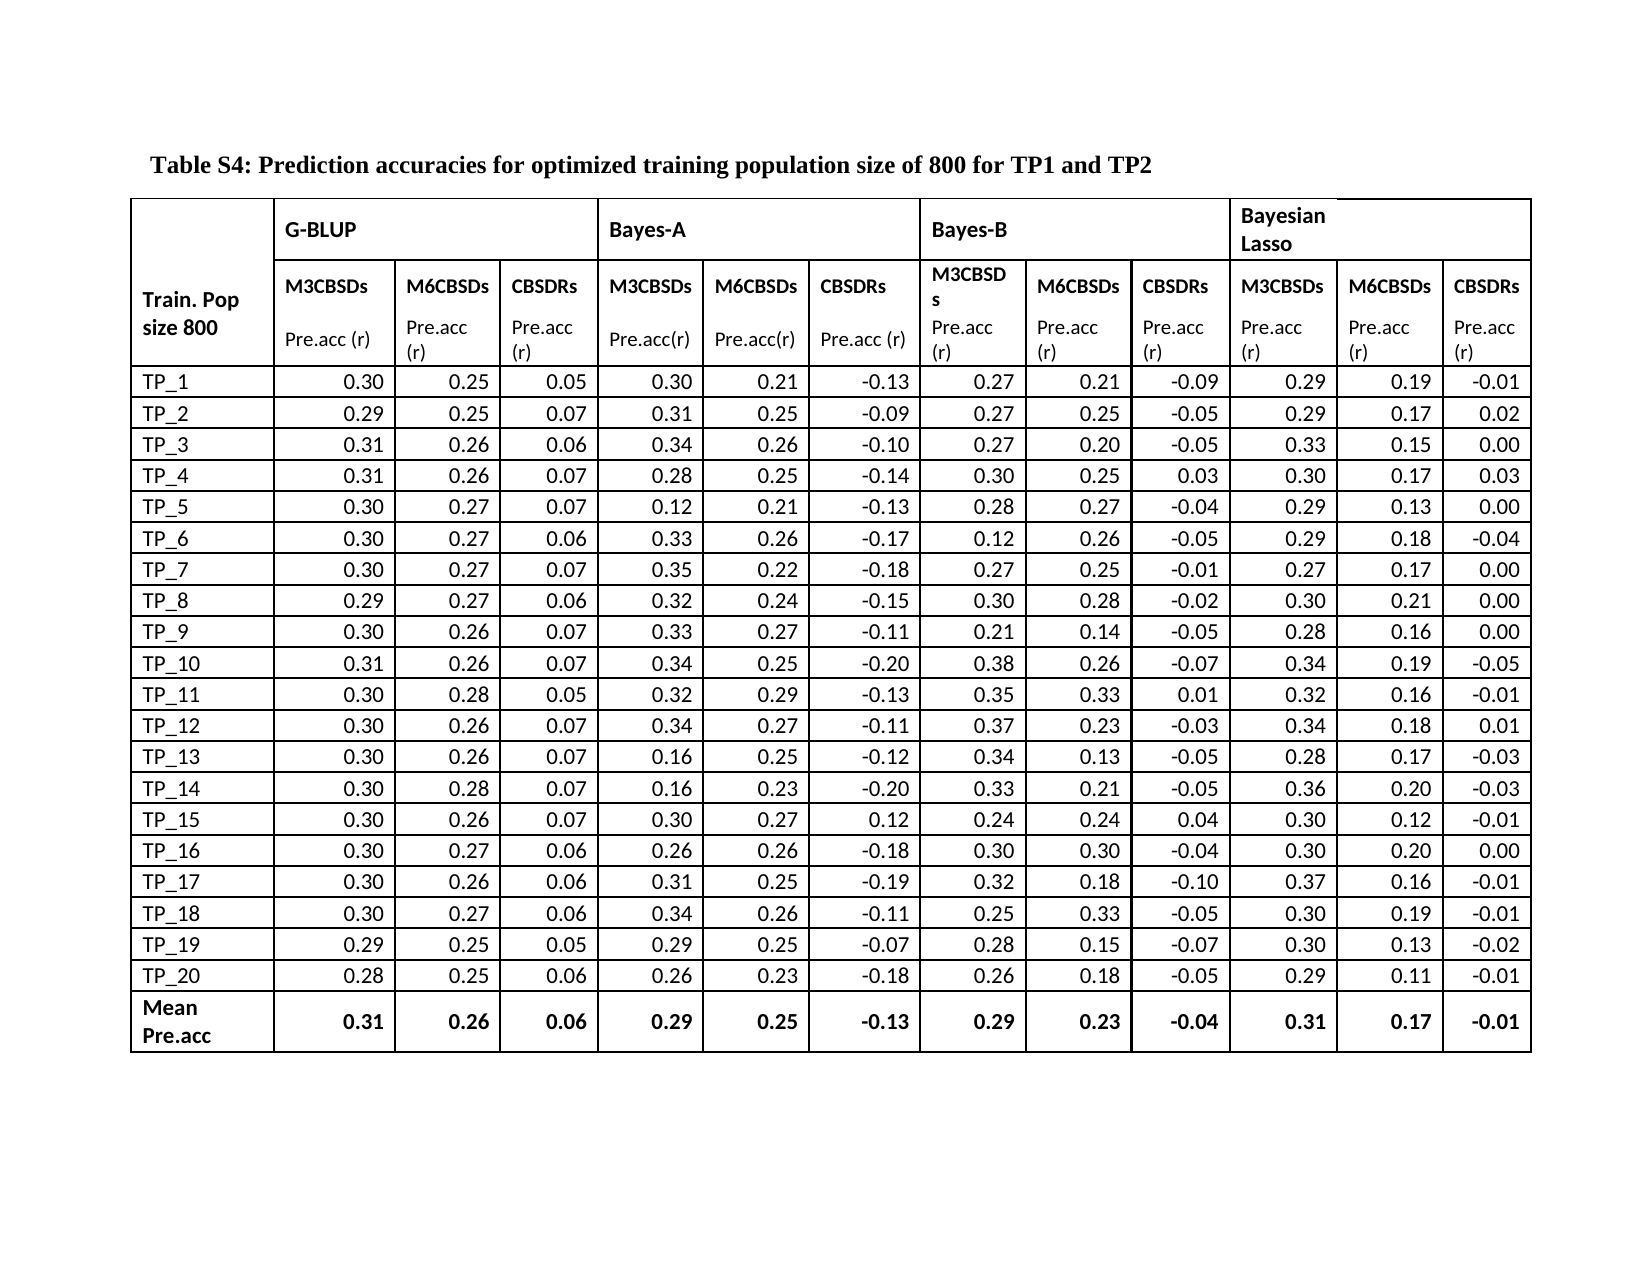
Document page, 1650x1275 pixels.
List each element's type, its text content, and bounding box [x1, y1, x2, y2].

table_cell 0.34 [599, 898, 702, 927]
table_cell 0.26 [396, 804, 499, 833]
table_cell TP_18 [132, 898, 273, 927]
table_cell 0.25 [1027, 398, 1130, 427]
table_cell 0.27 [396, 492, 499, 521]
table_cell 0.00 [1444, 554, 1530, 583]
table_cell 0.22 [704, 554, 808, 583]
table_cell 0.16 [1338, 679, 1442, 708]
table_cell 0.21 [1027, 367, 1130, 396]
table_cell TP_2 [132, 398, 273, 427]
table_cell 0.12 [599, 492, 702, 521]
table_cell -0.07 [1133, 929, 1229, 958]
table_cell -0.04 [1444, 523, 1530, 552]
table_cell 0.25 [704, 929, 808, 958]
table_cell M6CBSDs [704, 261, 808, 312]
table_cell -0.05 [1133, 523, 1229, 552]
table_header Bayes-B [921, 199, 1026, 259]
table_cell 0.18 [1338, 711, 1442, 740]
table_cell Pre.acc(r) [704, 312, 808, 365]
table_cell 0.27 [921, 398, 1025, 427]
table_cell Pre.acc (r) [1133, 312, 1229, 365]
table_cell -0.01 [1444, 804, 1530, 833]
table_cell Pre.acc (r) [396, 312, 499, 365]
table_cell 0.34 [1231, 711, 1336, 740]
table_cell 0.29 [275, 586, 394, 615]
table_header Bayes-A [599, 199, 703, 259]
table_cell TP_15 [132, 804, 273, 833]
table_cell 0.17 [1338, 461, 1442, 490]
table_cell 0.21 [704, 492, 808, 521]
table_cell M6CBSDs [396, 261, 499, 312]
table_cell 0.30 [1231, 929, 1336, 958]
table_cell 0.25 [396, 367, 499, 396]
table_cell -0.17 [810, 523, 919, 552]
table_cell 0.25 [1027, 461, 1130, 490]
table_cell -0.15 [810, 586, 919, 615]
table_cell TP_16 [132, 836, 273, 865]
table_cell 0.27 [396, 836, 499, 865]
table_cell -0.02 [1133, 586, 1229, 615]
table_cell -0.10 [810, 429, 919, 458]
table_header [1337, 200, 1443, 259]
table_cell 0.26 [921, 961, 1025, 990]
table_cell 0.07 [501, 617, 597, 646]
table_cell -0.01 [1444, 898, 1530, 927]
table_cell 0.27 [396, 523, 499, 552]
table_cell 0.25 [704, 867, 808, 896]
table_cell 0.27 [921, 554, 1025, 583]
table_cell 0.16 [599, 773, 702, 802]
table_cell -0.13 [810, 992, 919, 1051]
table_cell 0.30 [1231, 586, 1336, 615]
table_cell 0.12 [1338, 804, 1442, 833]
table_cell 0.07 [501, 742, 597, 771]
table_cell CBSDRs [810, 261, 919, 312]
table_cell 0.23 [704, 961, 808, 990]
table_cell -0.01 [1444, 367, 1530, 396]
table_cell -0.18 [810, 836, 919, 865]
table_cell 0.30 [921, 586, 1025, 615]
table_header [809, 199, 919, 259]
table_cell 0.25 [704, 648, 808, 677]
table_cell CBSDRs [501, 261, 597, 312]
table_cell Train. Pop size 800 [132, 259, 273, 365]
table_cell 0.30 [599, 367, 702, 396]
table_header [1443, 200, 1530, 259]
table_cell -0.05 [1133, 898, 1229, 927]
table_cell 0.35 [599, 554, 702, 583]
table_cell -0.20 [810, 648, 919, 677]
table_cell -0.05 [1133, 617, 1229, 646]
table_cell 0.27 [396, 586, 499, 615]
table_cell 0.37 [921, 711, 1025, 740]
table_cell TP_6 [132, 523, 273, 552]
table_cell 0.35 [921, 679, 1025, 708]
table_cell 0.30 [599, 804, 702, 833]
table_cell 0.26 [396, 867, 499, 896]
table_cell 0.07 [501, 711, 597, 740]
table_cell 0.32 [1231, 679, 1336, 708]
table_cell 0.27 [921, 367, 1025, 396]
table_cell 0.29 [1231, 398, 1336, 427]
table_cell 0.27 [704, 711, 808, 740]
table_cell 0.30 [275, 867, 394, 896]
table_cell 0.23 [1027, 711, 1130, 740]
table_cell 0.25 [704, 742, 808, 771]
table_cell 0.32 [921, 867, 1025, 896]
table_cell -0.11 [810, 617, 919, 646]
table_cell 0.06 [501, 961, 597, 990]
table_cell TP_9 [132, 617, 273, 646]
table_cell -0.18 [810, 554, 919, 583]
table_cell 0.27 [396, 554, 499, 583]
table_cell 0.32 [599, 679, 702, 708]
table_cell 0.26 [396, 992, 499, 1051]
table_cell Pre.acc (r) [921, 312, 1025, 365]
table_cell 0.24 [921, 804, 1025, 833]
table_header G-BLUP [275, 199, 395, 259]
table_cell M6CBSDs [1338, 261, 1442, 312]
table_cell 0.30 [1231, 898, 1336, 927]
table_cell 0.24 [704, 586, 808, 615]
table_cell 0.33 [599, 523, 702, 552]
table_cell Pre.acc (r) [275, 312, 394, 365]
table_cell 0.27 [704, 617, 808, 646]
table_cell 0.30 [921, 836, 1025, 865]
table_cell -0.01 [1444, 679, 1530, 708]
table_cell M3CBSDs [599, 261, 702, 312]
table_cell 0.26 [396, 461, 499, 490]
table_cell -0.01 [1133, 554, 1229, 583]
table_cell 0.29 [1231, 367, 1336, 396]
table_cell 0.25 [704, 461, 808, 490]
table_cell 0.33 [1027, 679, 1130, 708]
table_cell 0.26 [396, 617, 499, 646]
table_cell TP_19 [132, 929, 273, 958]
table_cell 0.13 [1027, 742, 1130, 771]
table_cell 0.21 [1338, 586, 1442, 615]
table_cell 0.30 [275, 679, 394, 708]
table_cell 0.30 [1231, 804, 1336, 833]
table_cell 0.31 [275, 461, 394, 490]
table_cell 0.25 [396, 929, 499, 958]
table_cell 0.30 [921, 461, 1025, 490]
table_cell 0.25 [704, 992, 808, 1051]
table_cell M3CBSDs [1231, 261, 1336, 312]
table_cell 0.34 [599, 429, 702, 458]
table_cell 0.00 [1444, 617, 1530, 646]
table_cell 0.21 [704, 367, 808, 396]
table_cell 0.27 [704, 804, 808, 833]
table_cell 0.31 [599, 398, 702, 427]
table_cell 0.31 [275, 992, 394, 1051]
table_cell 0.29 [275, 929, 394, 958]
table_cell 0.03 [1444, 461, 1530, 490]
table_cell 0.30 [1231, 461, 1336, 490]
table_cell 0.27 [396, 898, 499, 927]
table_cell -0.04 [1133, 992, 1229, 1051]
table_cell 0.01 [1444, 711, 1530, 740]
table_cell 0.25 [396, 961, 499, 990]
text Table S4: Prediction accuracies for optimized training population size of 800 for TP1 and TP2 [150, 150, 1500, 179]
table_cell 0.11 [1338, 961, 1442, 990]
table_cell 0.19 [1338, 648, 1442, 677]
table_cell -0.20 [810, 773, 919, 802]
table_cell -0.04 [1133, 836, 1229, 865]
table_cell 0.30 [275, 617, 394, 646]
table_cell 0.12 [921, 523, 1025, 552]
table_cell -0.03 [1444, 742, 1530, 771]
table_cell Pre.acc (r) [1231, 312, 1336, 365]
table_cell -0.03 [1133, 711, 1229, 740]
table_cell -0.05 [1133, 742, 1229, 771]
table_cell 0.34 [599, 648, 702, 677]
table_cell 0.07 [501, 461, 597, 490]
table_cell M3CBSDs [275, 261, 394, 312]
table_cell -0.13 [810, 367, 919, 396]
table_cell -0.05 [1133, 429, 1229, 458]
table_cell 0.25 [396, 398, 499, 427]
table_cell 0.21 [1027, 773, 1130, 802]
table_cell -0.02 [1444, 929, 1530, 958]
table_cell 0.07 [501, 398, 597, 427]
table_cell 0.06 [501, 429, 597, 458]
table_cell CBSDRs [1444, 261, 1530, 312]
table_cell 0.28 [396, 679, 499, 708]
table_cell -0.10 [1133, 867, 1229, 896]
table_cell 0.36 [1231, 773, 1336, 802]
table_header [132, 199, 273, 259]
table_cell 0.26 [704, 523, 808, 552]
table_cell 0.26 [1027, 648, 1130, 677]
table_cell 0.26 [704, 429, 808, 458]
table_cell 0.31 [1231, 992, 1336, 1051]
table_header [500, 199, 597, 259]
table_cell TP_8 [132, 586, 273, 615]
table_cell -0.01 [1444, 961, 1530, 990]
table_cell 0.30 [275, 898, 394, 927]
table_cell 0.06 [501, 867, 597, 896]
table_cell 0.34 [921, 742, 1025, 771]
table_cell 0.30 [275, 492, 394, 521]
table_cell 0.13 [1338, 929, 1442, 958]
table_cell 0.17 [1338, 554, 1442, 583]
table_cell 0.30 [275, 523, 394, 552]
table_cell 0.27 [921, 429, 1025, 458]
table_cell 0.29 [599, 992, 702, 1051]
table_cell 0.25 [1027, 554, 1130, 583]
table_cell 0.14 [1027, 617, 1130, 646]
table_cell -0.01 [1444, 867, 1530, 896]
table_cell 0.00 [1444, 429, 1530, 458]
table_cell 0.17 [1338, 742, 1442, 771]
table_cell 0.26 [396, 429, 499, 458]
table_cell 0.23 [704, 773, 808, 802]
table_cell 0.29 [1231, 523, 1336, 552]
table_cell -0.05 [1133, 773, 1229, 802]
table_cell 0.18 [1338, 523, 1442, 552]
table_cell 0.34 [1231, 648, 1336, 677]
table_cell TP_17 [132, 867, 273, 896]
table_cell 0.33 [1231, 429, 1336, 458]
table_cell -0.05 [1444, 648, 1530, 677]
table_cell TP_7 [132, 554, 273, 583]
table_cell 0.38 [921, 648, 1025, 677]
table_cell 0.26 [704, 836, 808, 865]
table_cell 0.06 [501, 523, 597, 552]
table_header [395, 199, 500, 259]
table_cell 0.28 [1231, 617, 1336, 646]
table_cell 0.34 [599, 711, 702, 740]
table_cell 0.15 [1027, 929, 1130, 958]
table_cell -0.09 [1133, 367, 1229, 396]
table_cell Pre.acc(r) [599, 312, 702, 365]
table_cell TP_3 [132, 429, 273, 458]
table_cell 0.19 [1338, 367, 1442, 396]
table_cell 0.26 [704, 898, 808, 927]
table_cell 0.29 [275, 398, 394, 427]
table_cell 0.00 [1444, 836, 1530, 865]
table_cell -0.04 [1133, 492, 1229, 521]
table_cell Pre.acc (r) [810, 312, 919, 365]
table_cell 0.16 [599, 742, 702, 771]
table_cell 0.28 [275, 961, 394, 990]
table_cell 0.16 [1338, 867, 1442, 896]
table_cell 0.29 [1231, 961, 1336, 990]
table_cell 0.18 [1027, 867, 1130, 896]
table_cell 0.29 [921, 992, 1025, 1051]
table_cell 0.26 [396, 648, 499, 677]
table_cell TP_4 [132, 461, 273, 490]
table_cell Pre.acc (r) [501, 312, 597, 365]
table_cell -0.01 [1444, 992, 1530, 1051]
table_cell 0.28 [921, 492, 1025, 521]
table_cell 0.13 [1338, 492, 1442, 521]
table_cell TP_20 [132, 961, 273, 990]
table_cell 0.30 [1231, 836, 1336, 865]
table_cell 0.07 [501, 492, 597, 521]
table_cell -0.11 [810, 711, 919, 740]
table_cell 0.18 [1027, 961, 1130, 990]
table_cell 0.20 [1338, 773, 1442, 802]
table_cell 0.26 [396, 711, 499, 740]
table_cell 0.20 [1338, 836, 1442, 865]
table_cell TP_5 [132, 492, 273, 521]
table_cell 0.05 [501, 367, 597, 396]
table_cell 0.06 [501, 836, 597, 865]
table_header [1131, 199, 1229, 259]
table_cell 0.28 [1231, 742, 1336, 771]
table_cell 0.28 [1027, 586, 1130, 615]
table_cell 0.17 [1338, 398, 1442, 427]
table_cell -0.05 [1133, 961, 1229, 990]
table_cell TP_11 [132, 679, 273, 708]
table_cell Pre.acc (r) [1338, 312, 1442, 365]
table_cell 0.25 [921, 898, 1025, 927]
table_cell 0.12 [810, 804, 919, 833]
table_cell 0.01 [1133, 679, 1229, 708]
table_cell 0.28 [599, 461, 702, 490]
table_cell 0.30 [1027, 836, 1130, 865]
table_cell 0.25 [704, 398, 808, 427]
table_cell Mean Pre.acc [132, 992, 273, 1051]
table_cell 0.31 [599, 867, 702, 896]
table_cell -0.11 [810, 898, 919, 927]
table_cell 0.19 [1338, 898, 1442, 927]
table_cell 0.16 [1338, 617, 1442, 646]
table_cell -0.13 [810, 679, 919, 708]
table_cell 0.05 [501, 679, 597, 708]
table_header [1026, 199, 1131, 259]
table_cell 0.00 [1444, 586, 1530, 615]
table_cell 0.30 [275, 554, 394, 583]
table_header [703, 199, 809, 259]
table_cell 0.21 [921, 617, 1025, 646]
table_cell 0.27 [1231, 554, 1336, 583]
table_cell 0.33 [1027, 898, 1130, 927]
table_cell -0.05 [1133, 398, 1229, 427]
table_cell 0.06 [501, 992, 597, 1051]
table_cell -0.13 [810, 492, 919, 521]
table_cell 0.26 [396, 742, 499, 771]
table_cell -0.03 [1444, 773, 1530, 802]
table_cell 0.33 [921, 773, 1025, 802]
table_cell TP_10 [132, 648, 273, 677]
table_cell 0.07 [501, 804, 597, 833]
table_cell CBSDRs [1133, 261, 1229, 312]
table_cell 0.27 [1027, 492, 1130, 521]
table_cell TP_13 [132, 742, 273, 771]
table_cell -0.09 [810, 398, 919, 427]
table_cell 0.24 [1027, 804, 1130, 833]
table_cell 0.23 [1027, 992, 1130, 1051]
table_cell -0.18 [810, 961, 919, 990]
table_cell 0.05 [501, 929, 597, 958]
table_cell 0.26 [599, 961, 702, 990]
table_cell Pre.acc (r) [1444, 312, 1530, 365]
table_cell 0.28 [921, 929, 1025, 958]
table_cell -0.12 [810, 742, 919, 771]
table_cell 0.30 [275, 711, 394, 740]
table_cell 0.00 [1444, 492, 1530, 521]
table_cell 0.06 [501, 898, 597, 927]
table_cell 0.32 [599, 586, 702, 615]
table_cell 0.28 [396, 773, 499, 802]
table_cell TP_14 [132, 773, 273, 802]
table_cell Pre.acc (r) [1027, 312, 1130, 365]
table_cell 0.04 [1133, 804, 1229, 833]
table_cell -0.07 [810, 929, 919, 958]
table_cell 0.06 [501, 586, 597, 615]
table_cell 0.31 [275, 648, 394, 677]
table_cell 0.07 [501, 773, 597, 802]
table_cell 0.15 [1338, 429, 1442, 458]
table_cell -0.07 [1133, 648, 1229, 677]
table_header Bayesian Lasso [1231, 199, 1337, 259]
table_cell 0.30 [275, 367, 394, 396]
table_cell 0.29 [704, 679, 808, 708]
table_cell 0.07 [501, 648, 597, 677]
table_cell 0.26 [1027, 523, 1130, 552]
table_cell TP_12 [132, 711, 273, 740]
table_cell 0.37 [1231, 867, 1336, 896]
table_cell 0.31 [275, 429, 394, 458]
table_cell -0.14 [810, 461, 919, 490]
table_cell 0.30 [275, 804, 394, 833]
table_cell 0.26 [599, 836, 702, 865]
table_cell M3CBSDs [921, 261, 1025, 312]
table_cell 0.17 [1338, 992, 1442, 1051]
table_cell 0.29 [1231, 492, 1336, 521]
table_cell 0.30 [275, 836, 394, 865]
table_cell 0.30 [275, 742, 394, 771]
table_cell 0.03 [1133, 461, 1229, 490]
table_cell 0.20 [1027, 429, 1130, 458]
table_cell 0.29 [599, 929, 702, 958]
table_cell 0.07 [501, 554, 597, 583]
table_cell M6CBSDs [1027, 261, 1130, 312]
table_cell 0.30 [275, 773, 394, 802]
table_cell 0.33 [599, 617, 702, 646]
table_cell 0.02 [1444, 398, 1530, 427]
table_cell -0.19 [810, 867, 919, 896]
table_cell TP_1 [132, 367, 273, 396]
